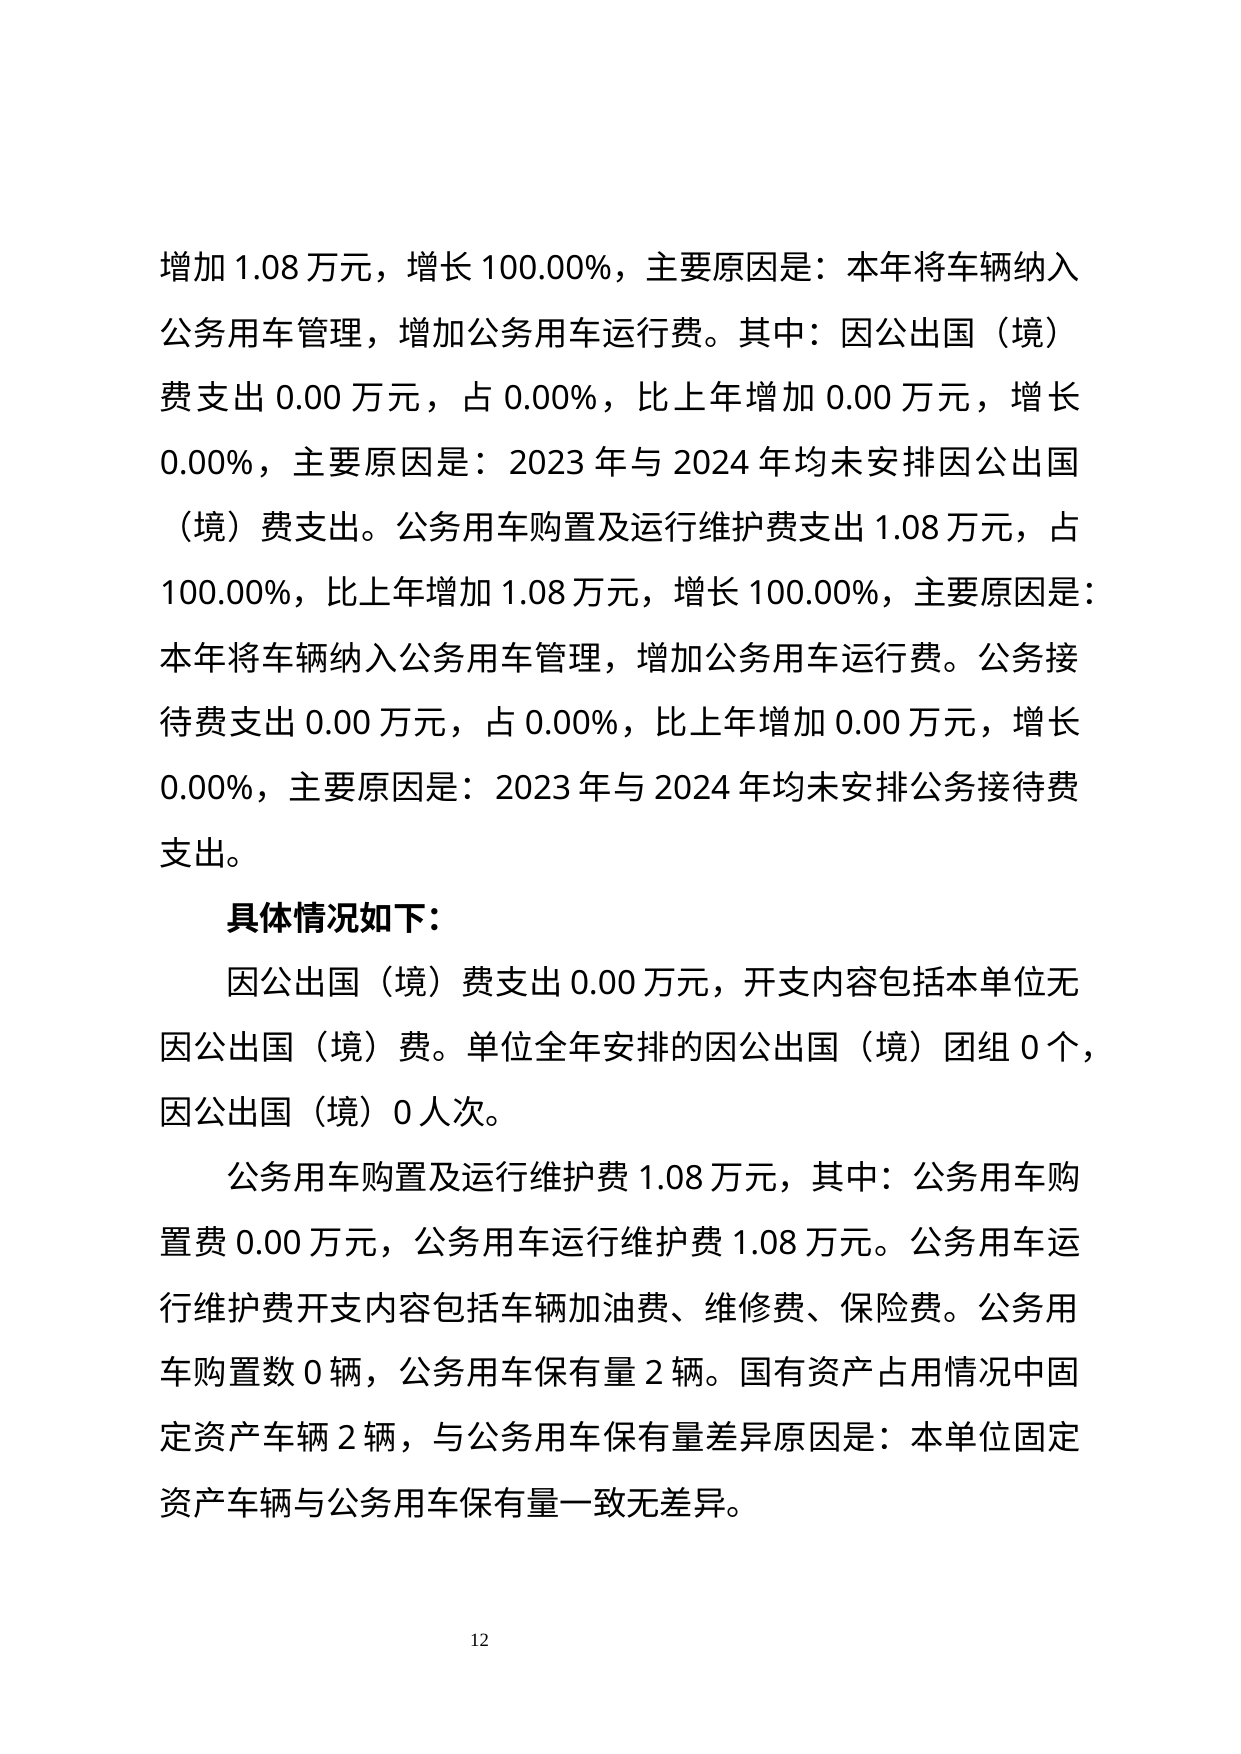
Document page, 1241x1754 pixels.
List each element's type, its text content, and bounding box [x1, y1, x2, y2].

text 公务用车购置及运行维护费1.08万元，其中：公务用车购置费0.00万元，公务用车运行维护费1.08万元。公务用车运行维护费开支内容包括车辆加油费、维修费、保险费。公务用车购置数0辆，公务用车保有量2辆。国有资产占用情况中固定资产车辆2辆，与公务用车保有量差异原因是：本单位固定资产车辆与公务用车保有量一致无差异。 [159, 1143, 1081, 1533]
text 因公出国（境）费支出0.00万元，开支内容包括本单位无因公出国（境）费。单位全年安排的因公出国（境）团组0个，因公出国（境）0人次。 [159, 948, 1081, 1143]
text 具体情况如下： [159, 883, 1081, 948]
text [159, 233, 1081, 883]
